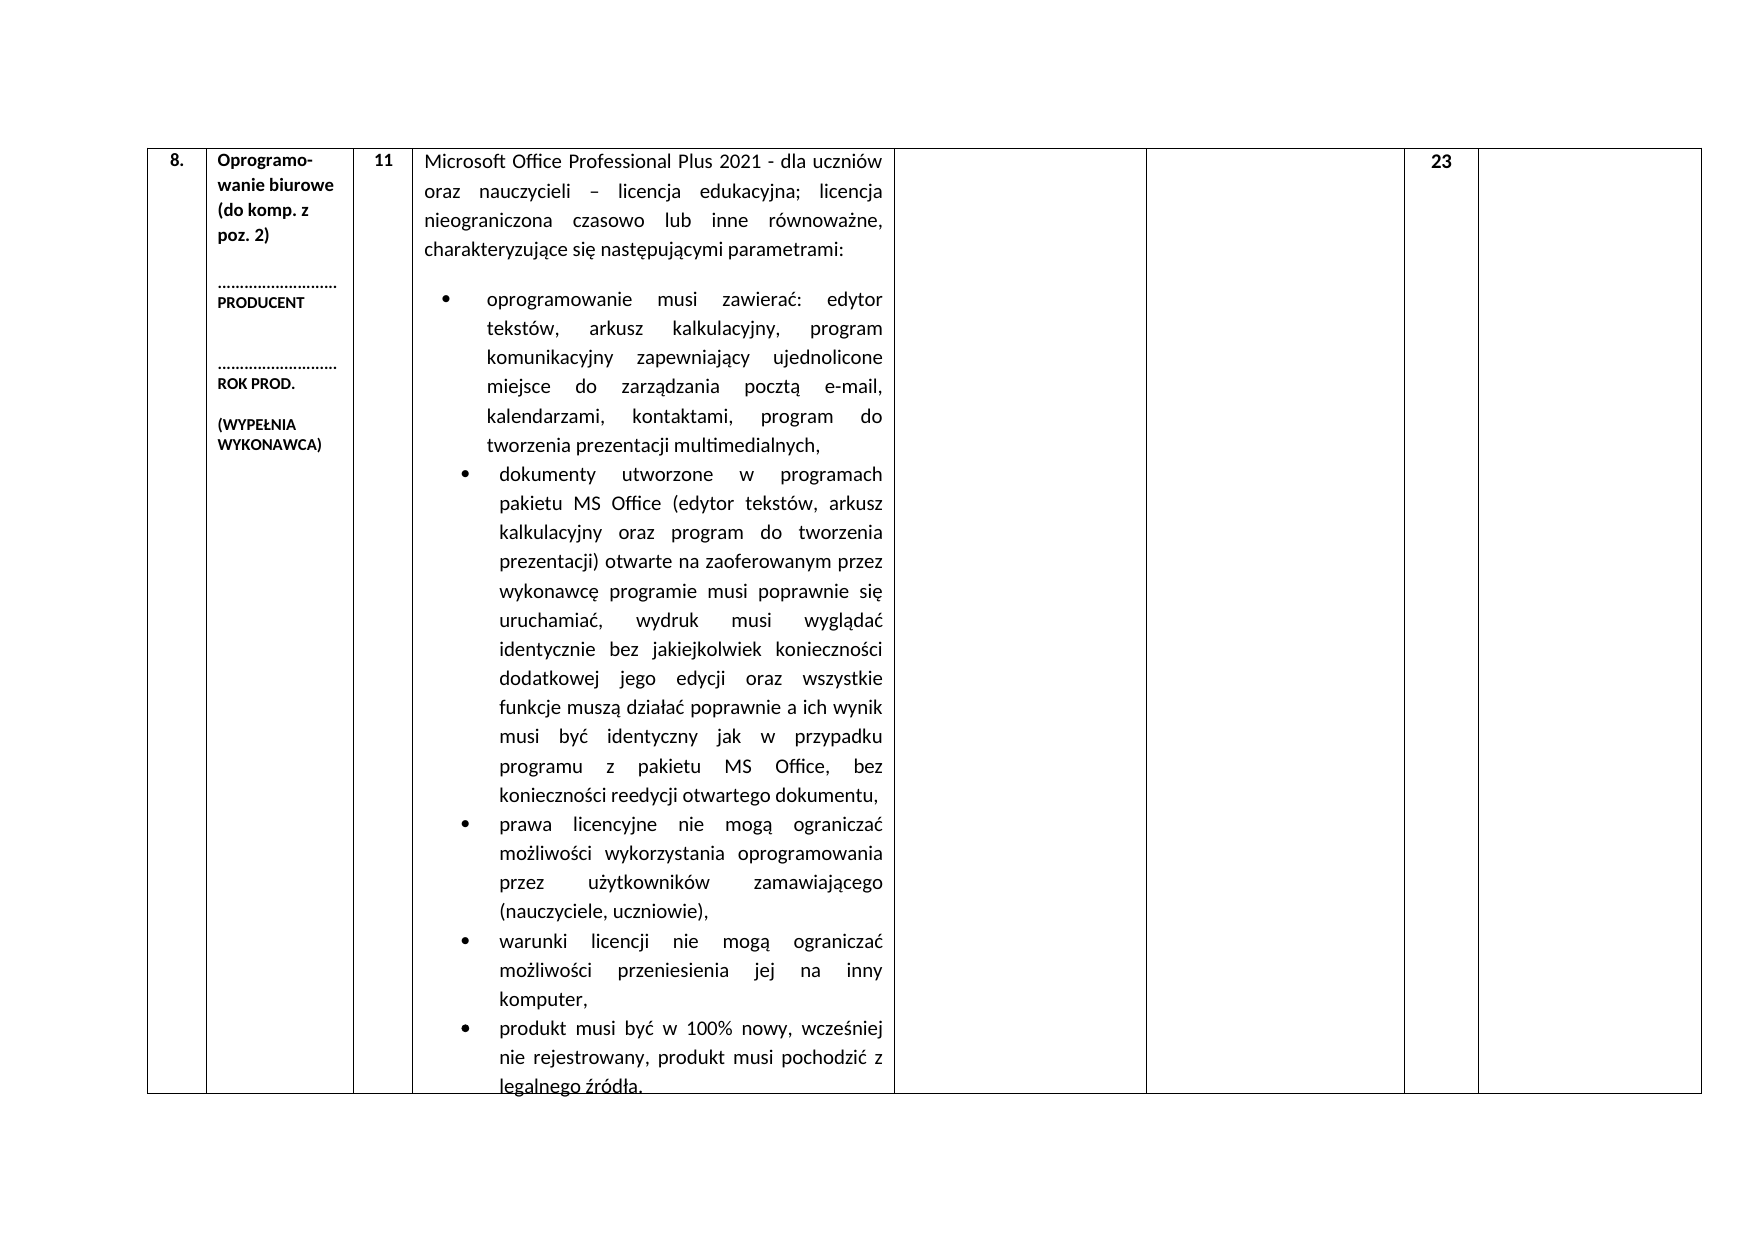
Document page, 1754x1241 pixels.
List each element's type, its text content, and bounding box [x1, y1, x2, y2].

table_cell Microsoft Office Professional Plus 2021 - dla uczniów oraz nauczycieli – licencja edukacyjna; licencja nieograniczona czasowo lub inne równoważne, charakteryzujące się następującymi parametrami: oprogramowanie musi zawierać: edytor tekstów, arkusz kalkulacyjny, program komunikacyjny zapewniający ujednolicone miejsce do zarządzania pocztą e-mail, kalendarzami, kontaktami, program do tworzenia prezentacji multimedialnych, dokumenty utworzone w programach pakietu MS Office (edytor tekstów, arkusz kalkulacyjny oraz program do tworzenia prezentacji) otwarte na zaoferowanym przez wykonawcę programie musi poprawnie się uruchamiać, wydruk musi wyglądać identycznie bez jakiejkolwiek konieczności dodatkowej jego edycji oraz wszystkie funkcje muszą działać poprawnie a ich wynik musi być identyczny jak w przypadku programu z pakietu MS Office, bez konieczności reedycji otwartego dokumentu, prawa licencyjne nie mogą ograniczać możliwości wykorzystania oprogramowania przez użytkowników zamawiającego (nauczyciele, uczniowie), warunki licencji nie mogą ograniczać możliwości przeniesienia jej na inny komputer, produkt musi być w 100% nowy, wcześniej nie rejestrowany, produkt musi pochodzić z legalnego źródła. [413, 149, 894, 1093]
table_cell Oprogramo-wanie biurowe (do komp. z poz. 2) ........................... PRODUCENT ........................... ROK PROD. (WYPEŁNIA WYKONAWCA) [207, 149, 353, 1093]
table_cell [1147, 149, 1404, 1093]
table_cell [895, 149, 1146, 1093]
table_cell 11 [354, 149, 412, 1093]
table_cell 23 [1405, 149, 1478, 1093]
table_cell 8. [148, 149, 206, 1093]
table_cell [1479, 149, 1701, 1093]
